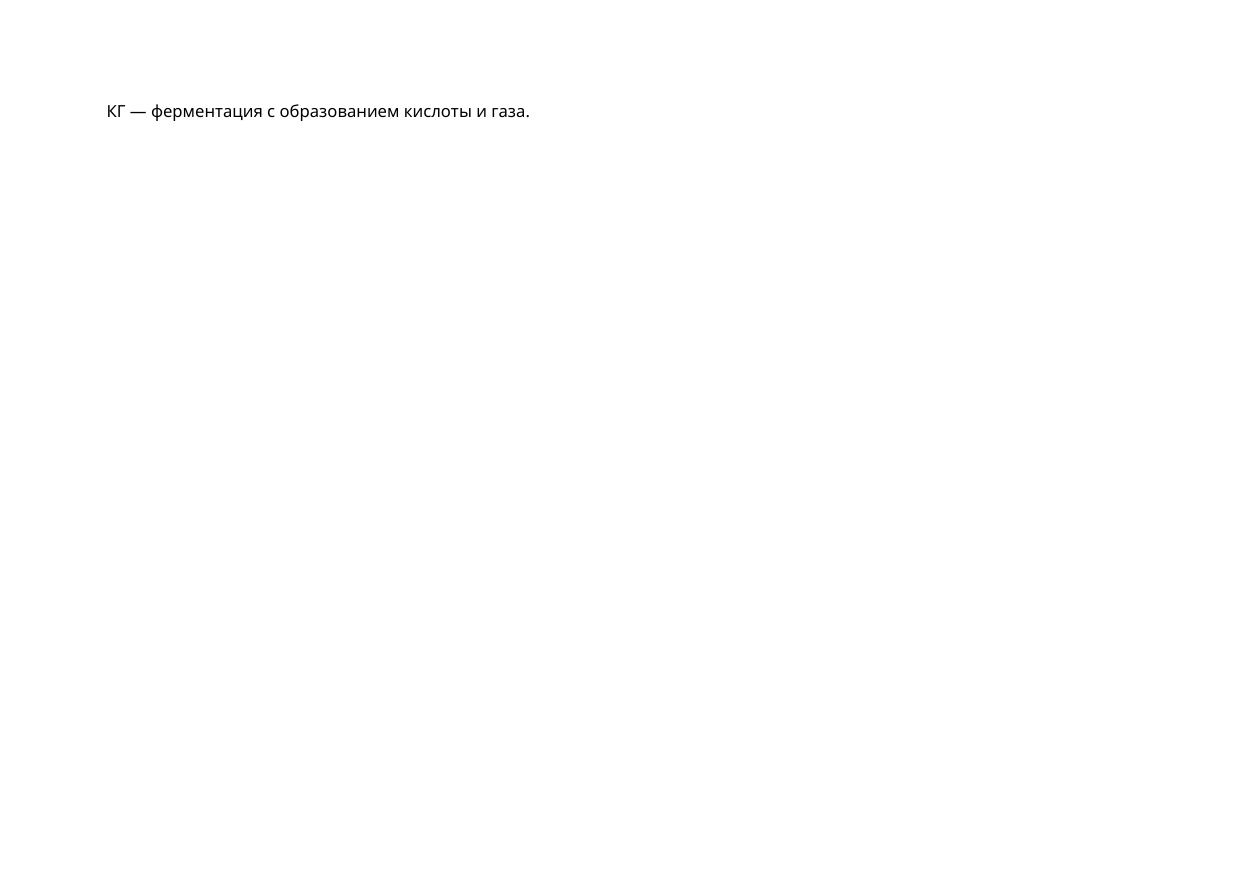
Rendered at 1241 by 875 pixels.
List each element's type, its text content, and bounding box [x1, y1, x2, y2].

text КГ — ферментация с образованием кислоты и газа. [106, 99, 1134, 122]
